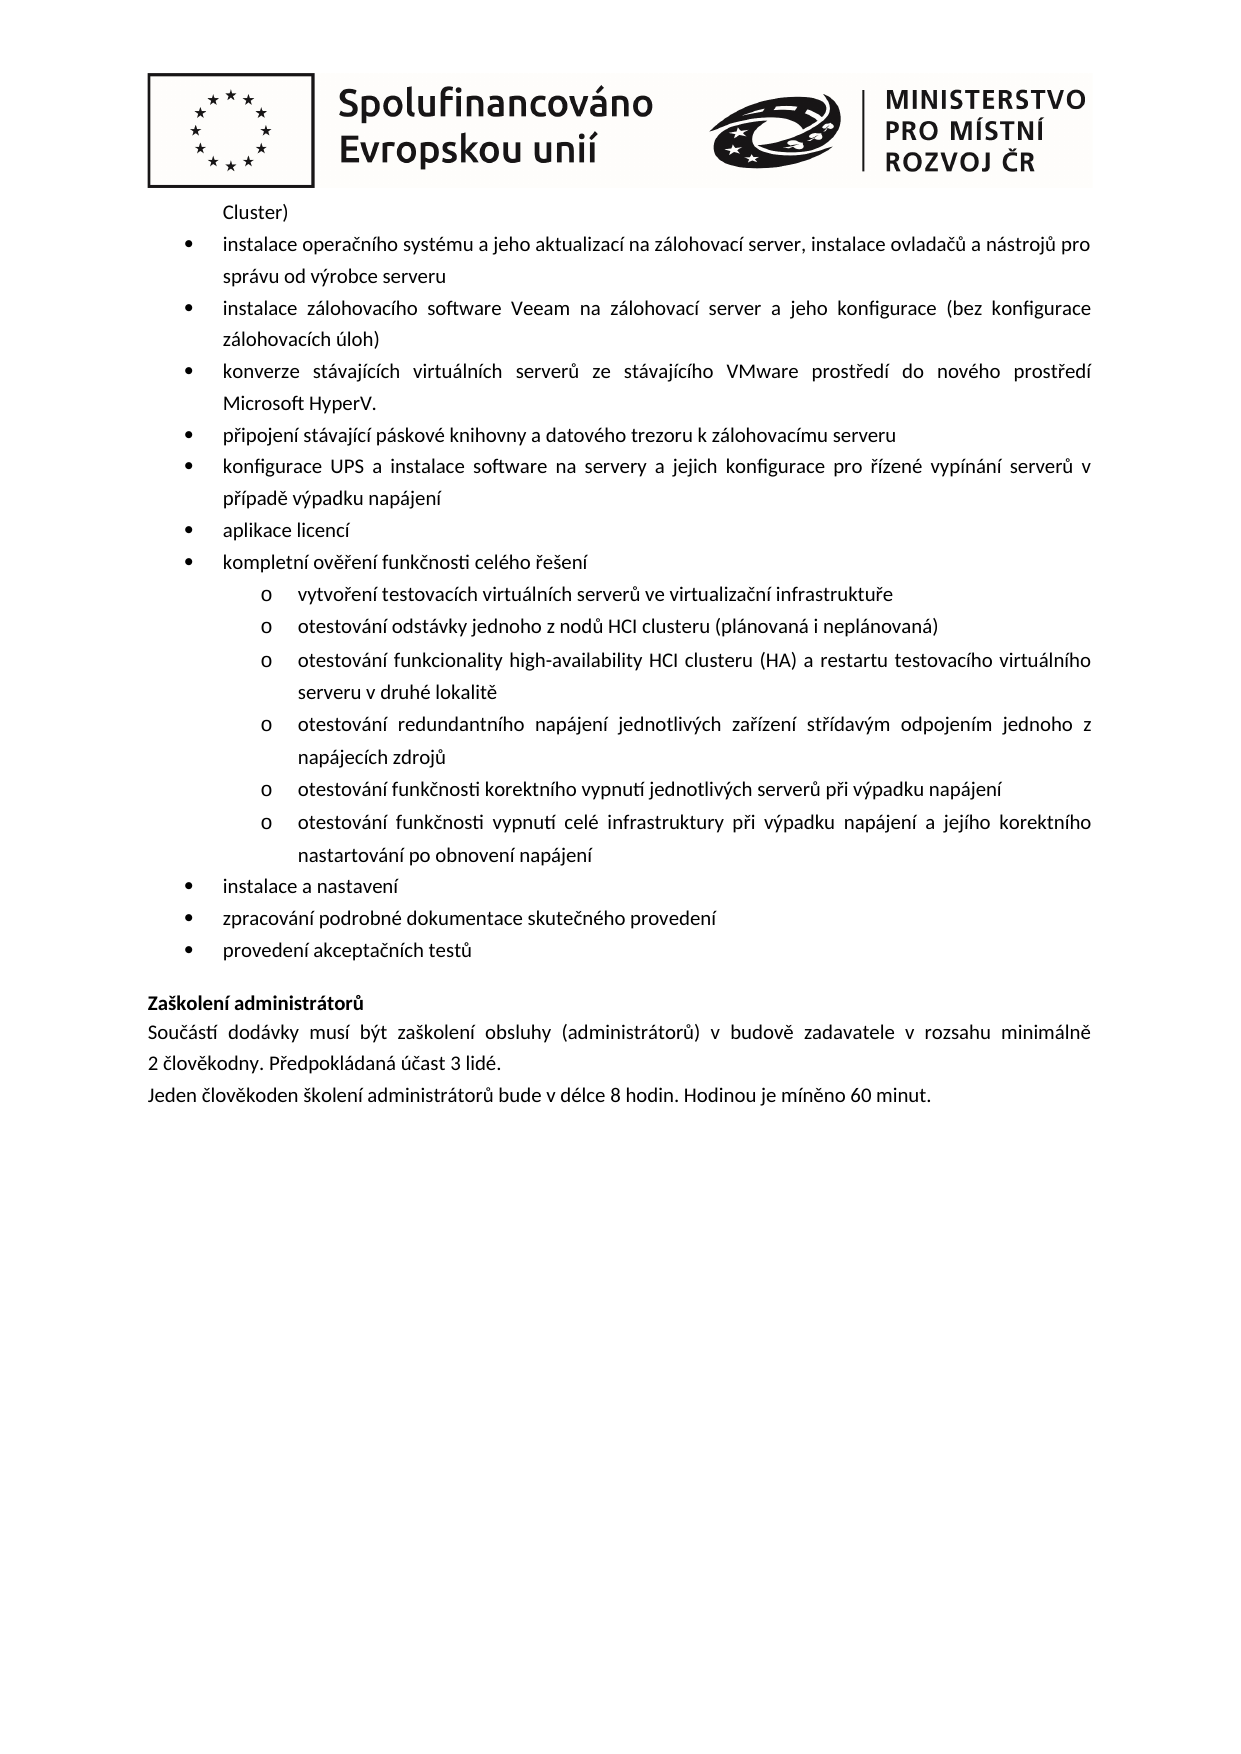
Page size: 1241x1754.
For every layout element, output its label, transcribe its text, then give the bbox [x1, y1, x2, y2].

list kompletní ověření funkčnosti celého řešení [185, 549, 1093, 574]
list vytvoření testovacích virtuálních serverů ve virtualizační infrastruktuře [260, 581, 1093, 607]
list otestování funkčnosti korektního vypnutí jednotlivých serverů při výpadku napájení [260, 776, 1093, 802]
text Jeden člověkoden školení administrátorů bude v délce 8 hodin. Hodinou je míněno 60 minut. [148, 1082, 1093, 1108]
list připojení stávající páskové knihovny a datového trezoru k zálohovacímu serveru [185, 422, 1093, 447]
list aplikace licencí [185, 517, 1093, 543]
list otestování funkcionality high-availability HCI clusteru (HA) a restartu testovacího virtuálního serveru v druhé lokalitě [260, 647, 1093, 705]
picture [147, 73, 1093, 188]
list otestování odstávky jednoho z nodů HCI clusteru (plánovaná i neplánovaná) [260, 614, 1093, 640]
list otestování funkčnosti vypnutí celé infrastruktury při výpadku napájení a jejího korektního nastartování po obnovení napájení [260, 809, 1093, 867]
text Součástí dodávky musí být zaškolení obsluhy (administrátorů) v budově zadavatele v rozsahu minimálně 2 člověkodny. Předpokládaná účast 3 lidé. [148, 1019, 1093, 1076]
list instalace a nastavení [185, 873, 1093, 899]
list instalace operačního systému a jeho aktualizací na zálohovací server, instalace ovladačů a nástrojů pro správu od výrobce serveru [185, 231, 1093, 288]
list instalace zálohovacího software Veeam na zálohovací server a jeho konfigurace (bez konfigurace zálohovacích úloh) [185, 295, 1093, 352]
list konverze stávajících virtuálních serverů ze stávajícího VMware prostředí do nového prostředí Microsoft HyperV. [185, 358, 1093, 416]
list otestování redundantního napájení jednotlivých zařízení střídavým odpojením jednoho z napájecích zdrojů [260, 711, 1093, 769]
list konfigurace UPS a instalace software na servery a jejich konfigurace pro řízené vypínání serverů v případě výpadku napájení [185, 454, 1093, 511]
list zpracování podrobné dokumentace skutečného provedení [185, 905, 1093, 931]
list provedení akceptačních testů [185, 937, 1093, 962]
list instalace a konfigurace softwarově definovaného úložiště Microsoft Storage Spaces Direct (2-node S2D Cluster) [185, 199, 1093, 225]
text Zaškolení administrátorů [148, 990, 1093, 1015]
